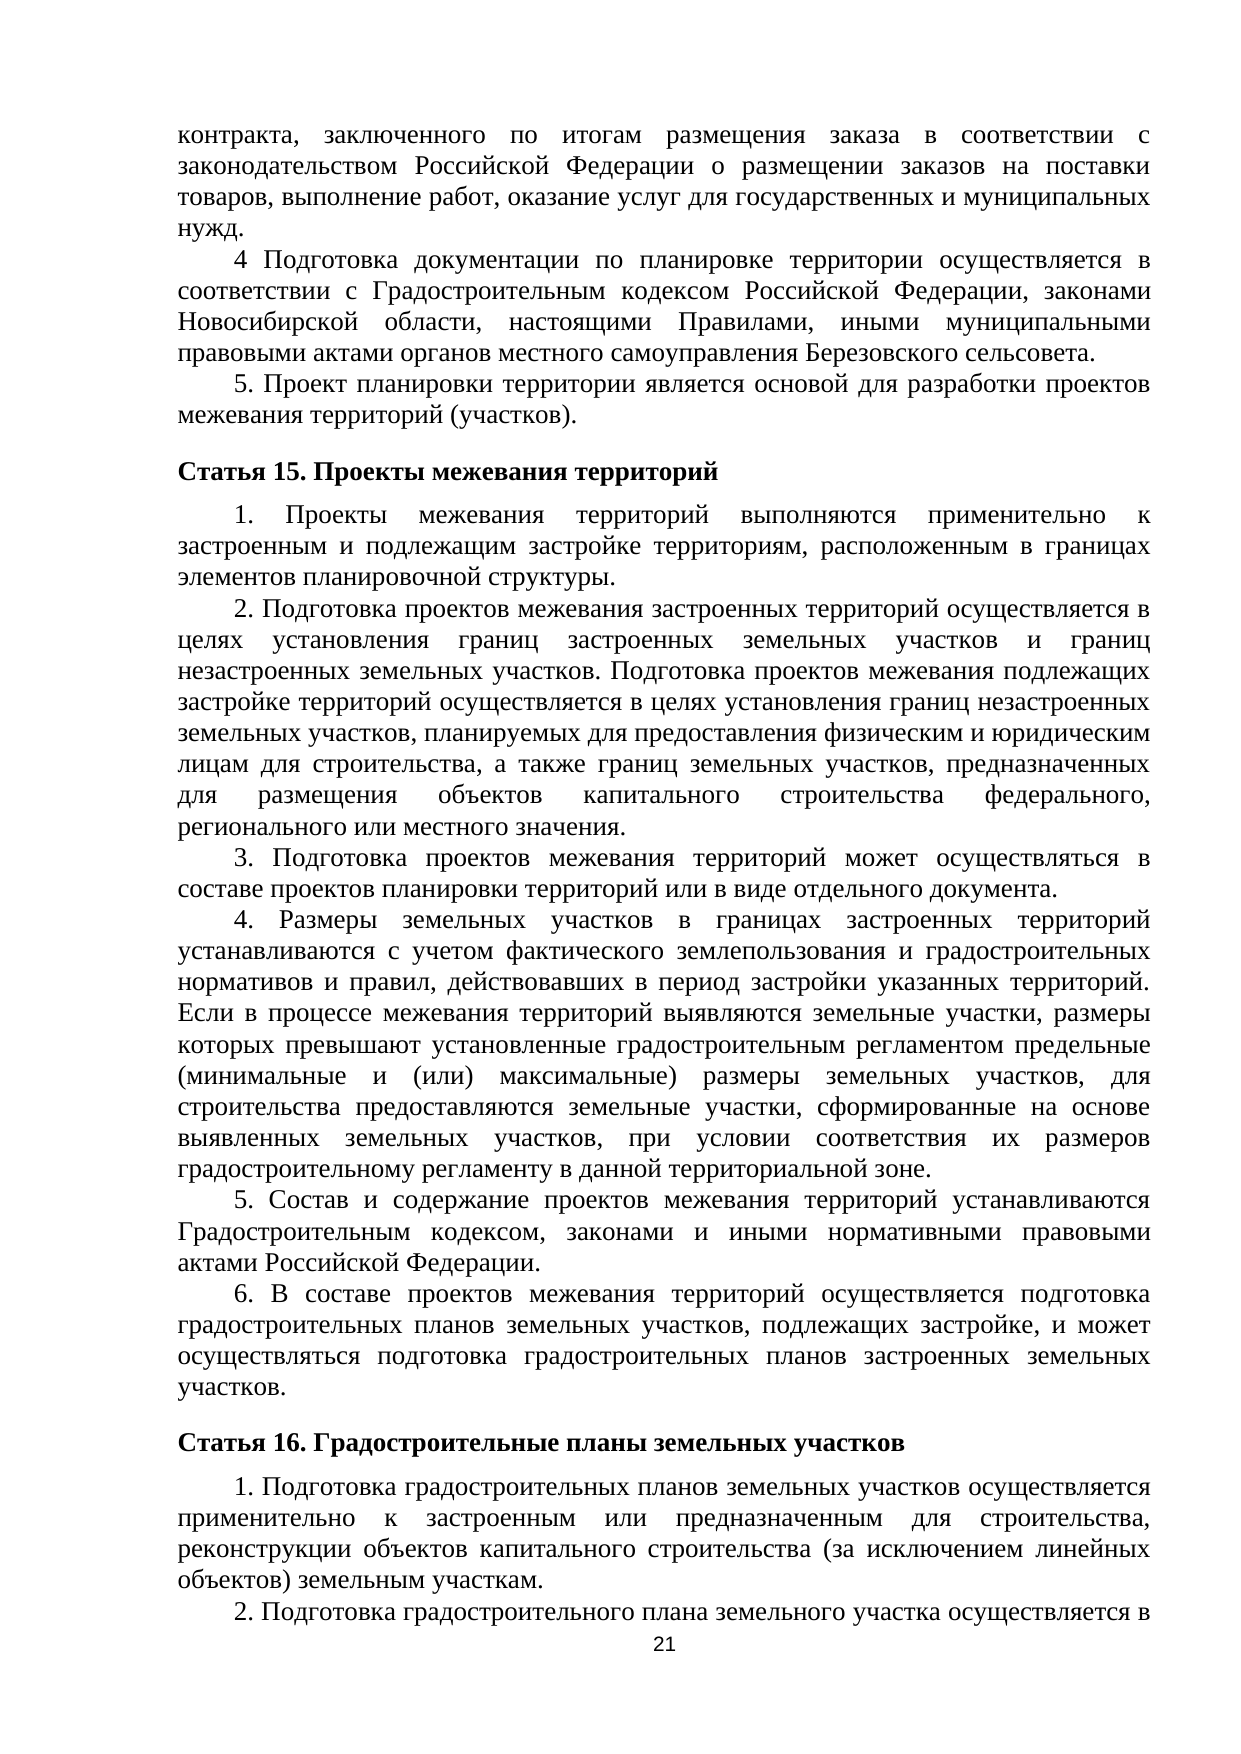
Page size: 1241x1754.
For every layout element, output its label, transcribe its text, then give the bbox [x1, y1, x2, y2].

text 1. Подготовка градостроительных планов земельных участков осуществляется применительно к застроенным или предназначенным для строительства, реконструкции объектов капитального строительства (за исключением линейных объектов) земельным участкам. [177, 1470, 1152, 1595]
text 5. Проект планировки территории является основой для разработки проектов межевания территорий (участков). [177, 367, 1152, 429]
text 3. Подготовка проектов межевания территорий может осуществляться в составе проектов планировки территорий или в виде отдельного документа. [177, 841, 1152, 903]
text 1. Проекты межевания территорий выполняются применительно к застроенным и подлежащим застройке территориям, расположенным в границах элементов планировочной структуры. [177, 498, 1152, 592]
subtitle Статья 15. Проекты межевания территорий [177, 454, 1152, 486]
text 2. Подготовка проектов межевания застроенных территорий осуществляется в целях установления границ застроенных земельных участков и границ незастроенных земельных участков. Подготовка проектов межевания подлежащих застройке территорий осуществляется в целях установления границ незастроенных земельных участков, планируемых для предоставления физическим и юридическим лицам для строительства, а также границ земельных участков, предназначенных для размещения объектов капитального строительства федерального, регионального или местного значения. [177, 592, 1152, 841]
text 4. Размеры земельных участков в границах застроенных территорий устанавливаются с учетом фактического землепользования и градостроительных нормативов и правил, действовавших в период застройки указанных территорий. Если в процессе межевания территорий выявляются земельные участки, размеры которых превышают установленные градостроительным регламентом предельные (минимальные и (или) максимальные) размеры земельных участков, для строительства предоставляются земельные участки, сформированные на основе выявленных земельных участков, при условии соответствия их размеров градостроительному регламенту в данной территориальной зоне. [177, 903, 1152, 1183]
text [177, 1595, 1152, 1626]
text 5. Состав и содержание проектов межевания территорий устанавливаются Градостроительным кодексом, законами и иными нормативными правовыми актами Российской Федерации. [177, 1183, 1152, 1277]
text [177, 118, 1152, 243]
subtitle Статья 16. Градостроительные планы земельных участков [177, 1426, 1152, 1458]
text 6. В составе проектов межевания территорий осуществляется подготовка градостроительных планов земельных участков, подлежащих застройке, и может осуществляться подготовка градостроительных планов застроенных земельных участков. [177, 1277, 1152, 1401]
text 4 Подготовка документации по планировке территории осуществляется в соответствии с Градостроительным кодексом Российской Федерации, законами Новосибирской области, настоящими Правилами, иными муниципальными правовыми актами органов местного самоуправления Березовского сельсовета. [177, 243, 1152, 367]
